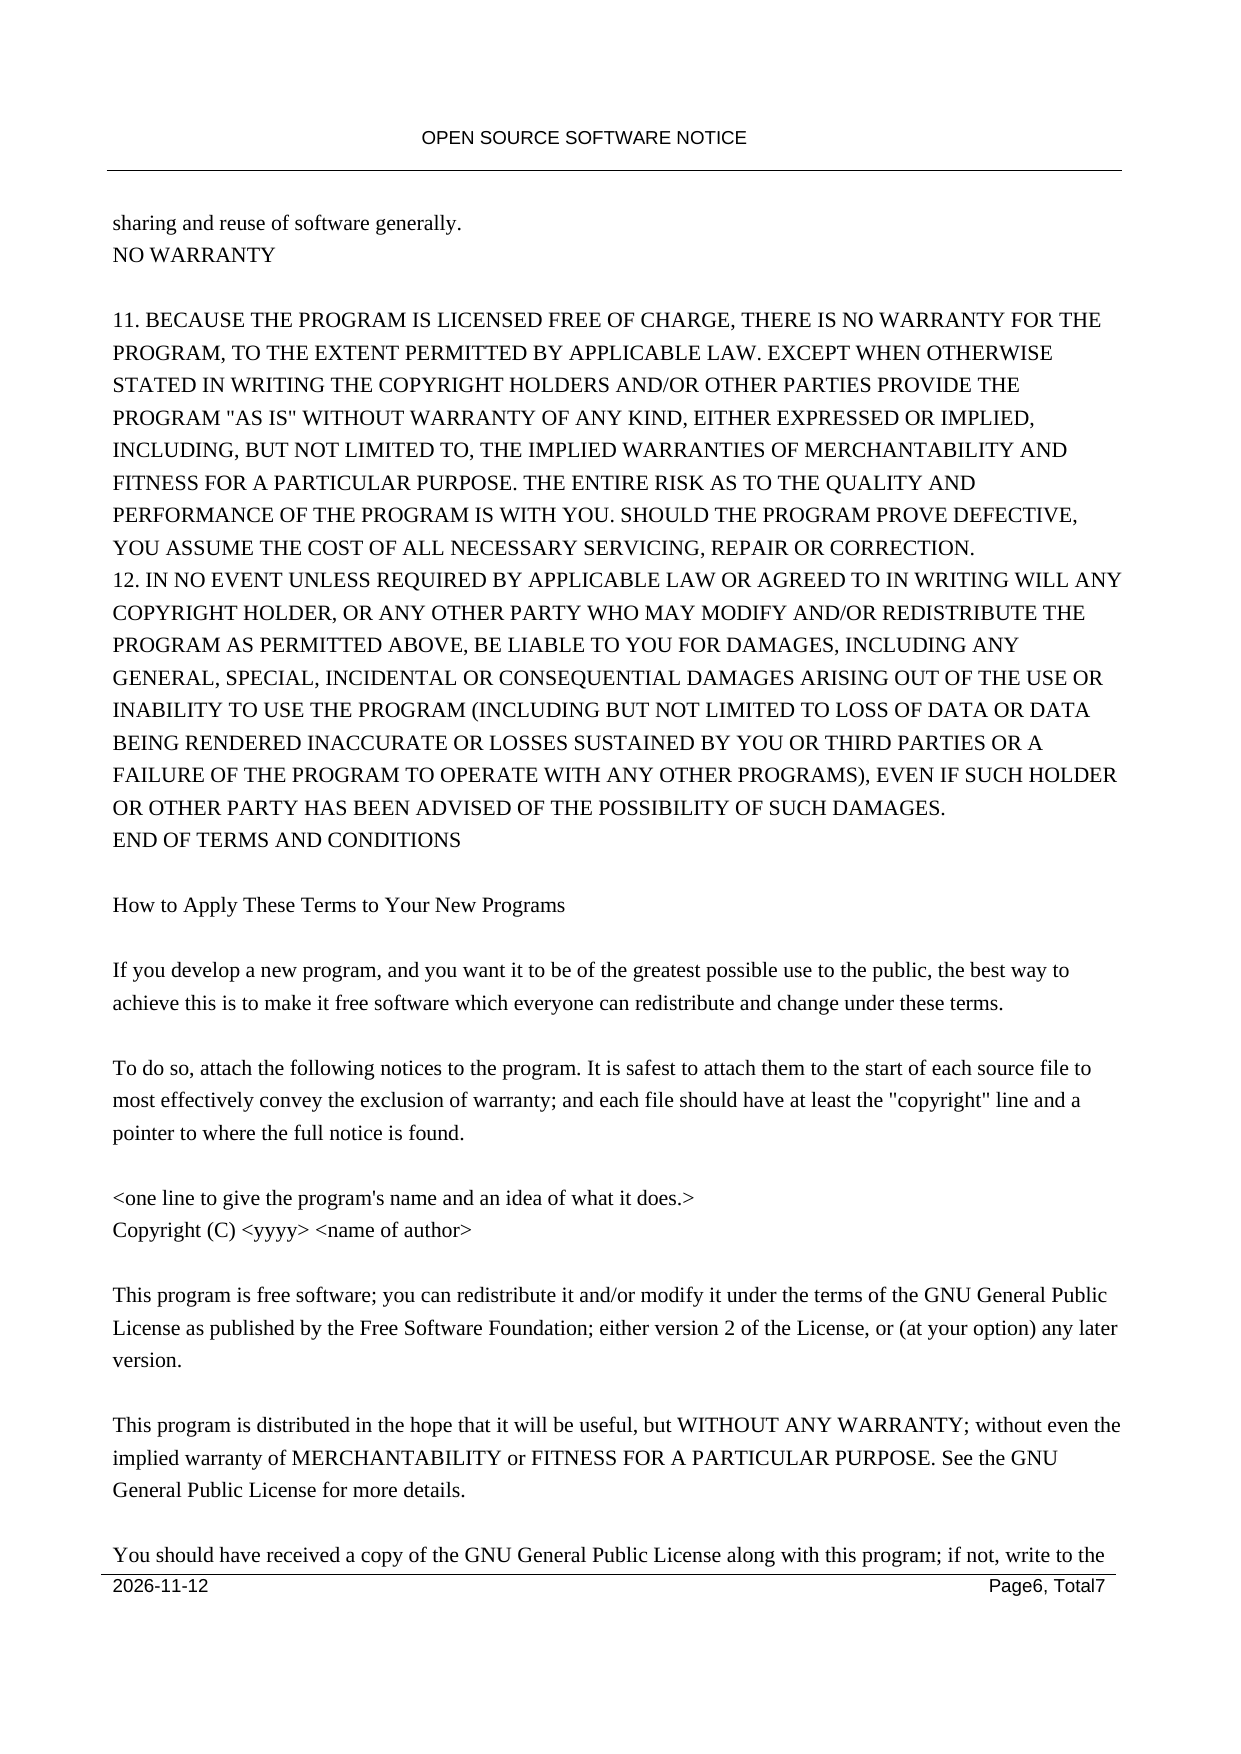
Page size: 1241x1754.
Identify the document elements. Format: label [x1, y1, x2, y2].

text [112, 206, 1128, 1571]
